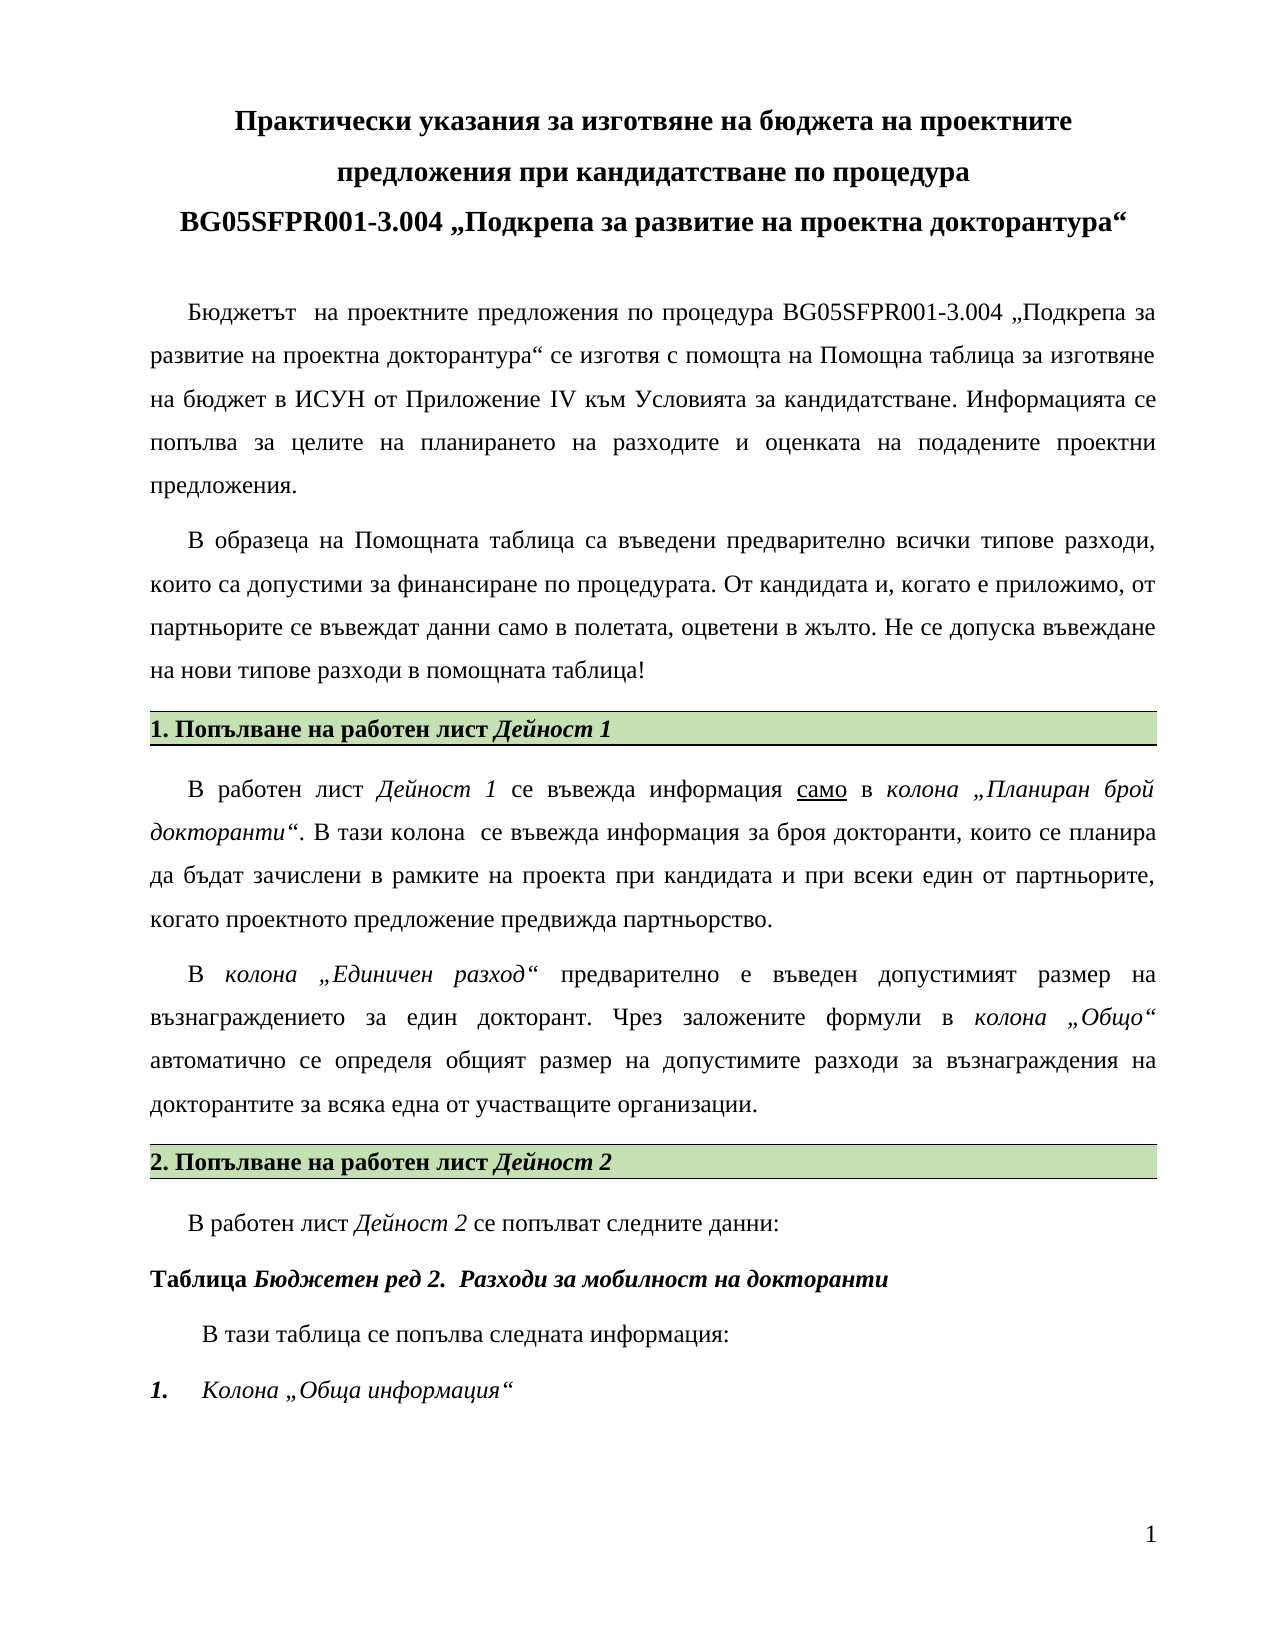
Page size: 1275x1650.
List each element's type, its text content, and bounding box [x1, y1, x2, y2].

list Колона „Обща информация“ [150, 1375, 1157, 1404]
text 1. Попълване на работен лист Дейност 1 [150, 712, 1157, 744]
text BG05SFPR001-3.004 „Подкрепа за развитие на проектна докторантура“ [150, 204, 1157, 238]
text В образеца на Помощната таблица са въведени предварително всички типове разходи, които са допустими за финансиране по процедурата. От кандидата и, когато е приложимо, от партньорите се въвеждат данни само в полетата, оцветени в жълто. Не се допуска въвеждане на нови типове разходи в помощната таблица! [150, 526, 1157, 684]
text В работен лист Дейност 2 се попълват следните данни: [150, 1208, 1157, 1237]
text 2. Попълване на работен лист Дейност 2 [150, 1145, 1157, 1178]
text Таблица Бюджетен ред 2. Разходи за мобилност на докторанти [150, 1264, 1157, 1292]
text Бюджетът на проектните предложения по процедура BG05SFPR001-3.004 „Подкрепа за развитие на проектна докторантура“ се изготвя с помощта на Помощна таблица за изготвяне на бюджет в ИСУН от Приложение IV към Условията за кандидатстване. Информацията се попълва за целите на планирането на разходите и оценката на подадените проектни предложения. [150, 297, 1157, 499]
text В колона „Единичен разход“ предварително е въведен допустимият размер на възнаграждението за един докторант. Чрез заложените формули в колона „Общо“ автоматично се определя общият размер на допустимите разходи за възнаграждения на докторантите за всяка една от участващите организации. [150, 959, 1157, 1117]
text В тази таблица се попълва следната информация: [150, 1319, 1157, 1348]
text Практически указания за изготвяне на бюджета на проектните предложения при кандидатстване по процедура [150, 103, 1157, 187]
text В работен лист Дейност 1 се въвежда информация само в колона „Планиран брой докторанти“. В тази колона се въвежда информация за броя докторанти, които се планира да бъдат зачислени в рамките на проекта при кандидата и при всеки един от партньорите, когато проектното предложение предвижда партньорство. [150, 774, 1157, 932]
